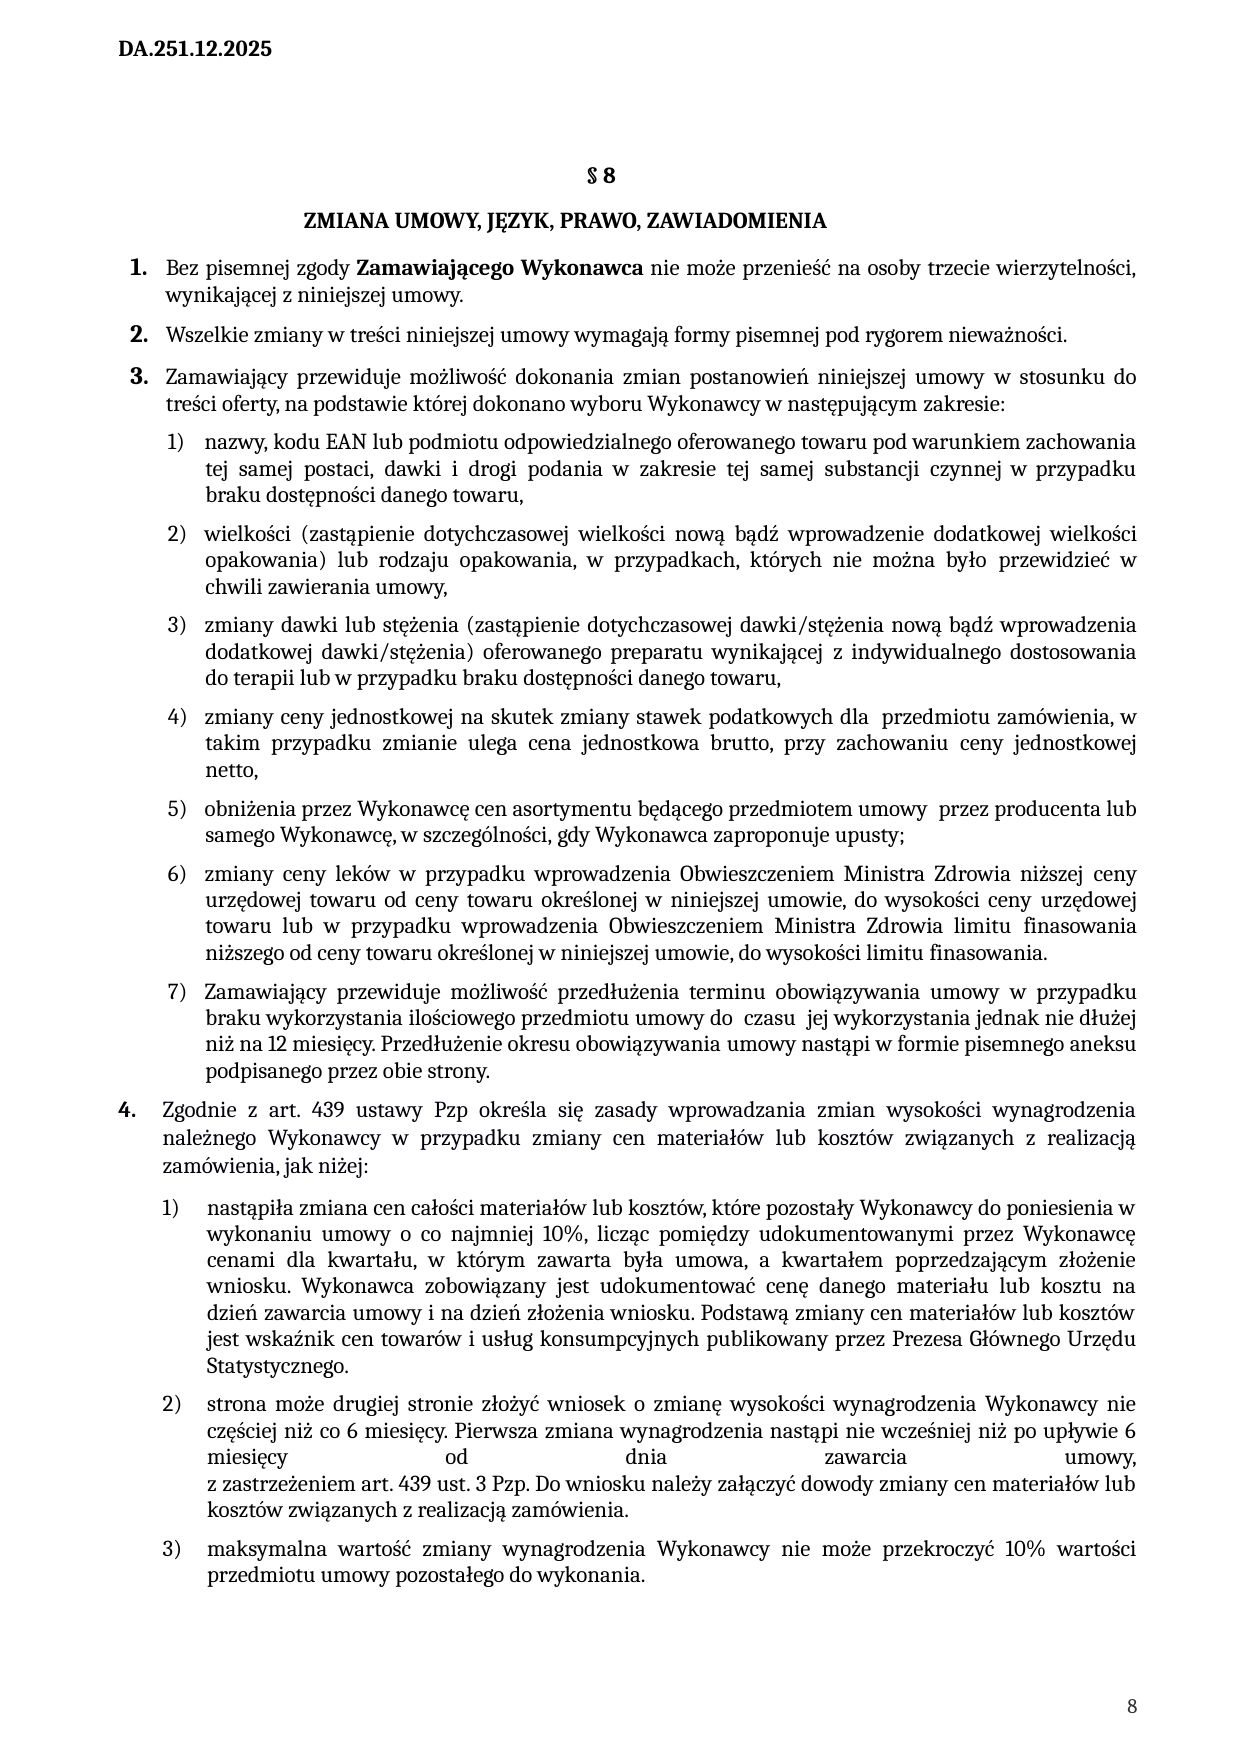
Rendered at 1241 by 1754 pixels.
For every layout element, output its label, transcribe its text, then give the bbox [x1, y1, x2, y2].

list nazwy, kodu EAN lub podmiotu odpowiedzialnego oferowanego towaru pod warunkiem zachowania tej samej postaci, dawki i drogi podania w zakresie tej samej substancji czynnej w przypadku braku dostępności danego towaru, [168, 429, 1137, 508]
text § 8 [586, 162, 1137, 189]
list strona może drugiej stronie złożyć wniosek o zmianę wysokości wynagrodzenia Wykonawcy nie częściej niż co 6 miesięcy. Pierwsza zmiana wynagrodzenia nastąpi nie wcześniej niż po upływie 6 miesięcy od dnia zawarcia umowy, z zastrzeżeniem art. 439 ust. 3 Pzp. Do wniosku należy załączyć dowody zmiany cen materiałów lub kosztów związanych z realizacją zamówienia. [162, 1391, 1137, 1523]
list Wszelkie zmiany w treści niniejszej umowy wymagają formy pisemnej pod rygorem nieważności. [130, 320, 1137, 349]
text ZMIANA UMOWY, JĘZYK, PRAWO, ZAWIADOMIENIA [304, 208, 1137, 234]
list zmiany dawki lub stężenia (zastąpienie dotychczasowej dawki/stężenia nową bądź wprowadzenia dodatkowej dawki/stężenia) oferowanego preparatu wynikającej z indywidualnego dostosowania do terapii lub w przypadku braku dostępności danego towaru, [168, 612, 1137, 691]
list wielkości (zastąpienie dotychczasowej wielkości nową bądź wprowadzenie dodatkowej wielkości opakowania) lub rodzaju opakowania, w przypadkach, których nie można było przewidzieć w chwili zawierania umowy, [168, 521, 1137, 600]
text 4. Zgodnie z art. 439 ustawy Pzp określa się zasady wprowadzania zmian wysokości wynagrodzenia należnego Wykonawcy w przypadku zmiany cen materiałów lub kosztów związanych z realizacją zamówienia, jak niżej: [118, 1096, 1137, 1180]
list Bez pisemnej zgody Zamawiającego Wykonawca nie może przenieść na osoby trzecie wierzytelności, wynikającej z niniejszej umowy. [130, 253, 1137, 308]
list zmiany ceny leków w przypadku wprowadzenia Obwieszczeniem Ministra Zdrowia niższej ceny urzędowej towaru od ceny towaru określonej w niniejszej umowie, do wysokości ceny urzędowej towaru lub w przypadku wprowadzenia Obwieszczeniem Ministra Zdrowia limitu finasowania niższego od ceny towaru określonej w niniejszej umowie, do wysokości limitu finasowania. [168, 861, 1137, 966]
list zmiany ceny jednostkowej na skutek zmiany stawek podatkowych dla przedmiotu zamówienia, w takim przypadku zmianie ulega cena jednostkowa brutto, przy zachowaniu ceny jednostkowej netto, [168, 704, 1137, 783]
list obniżenia przez Wykonawcę cen asortymentu będącego przedmiotem umowy przez producenta lub samego Wykonawcę, w szczególności, gdy Wykonawca zaproponuje upusty; [168, 795, 1137, 848]
list Zamawiający przewiduje możliwość przedłużenia terminu obowiązywania umowy w przypadku braku wykorzystania ilościowego przedmiotu umowy do czasu jej wykorzystania jednak nie dłużej niż na 12 miesięcy. Przedłużenie okresu obowiązywania umowy nastąpi w formie pisemnego aneksu podpisanego przez obie strony. [168, 978, 1137, 1084]
list nastąpiła zmiana cen całości materiałów lub kosztów, które pozostały Wykonawcy do poniesienia w wykonaniu umowy o co najmniej 10%, licząc pomiędzy udokumentowanymi przez Wykonawcę cenami dla kwartału, w którym zawarta była umowa, a kwartałem poprzedzającym złożenie wniosku. Wykonawca zobowiązany jest udokumentować cenę danego materiału lub kosztu na dzień zawarcia umowy i na dzień złożenia wniosku. Podstawą zmiany cen materiałów lub kosztów jest wskaźnik cen towarów i usług konsumpcyjnych publikowany przez Prezesa Głównego Urzędu Statystycznego. [162, 1194, 1137, 1379]
list maksymalna wartość zmiany wynagrodzenia Wykonawcy nie może przekroczyć 10% wartości przedmiotu umowy pozostałego do wykonania. [162, 1536, 1137, 1588]
list Zamawiający przewiduje możliwość dokonania zmian postanowień niniejszej umowy w stosunku do treści oferty, na podstawie której dokonano wyboru Wykonawcy w następującym zakresie: [130, 362, 1137, 417]
